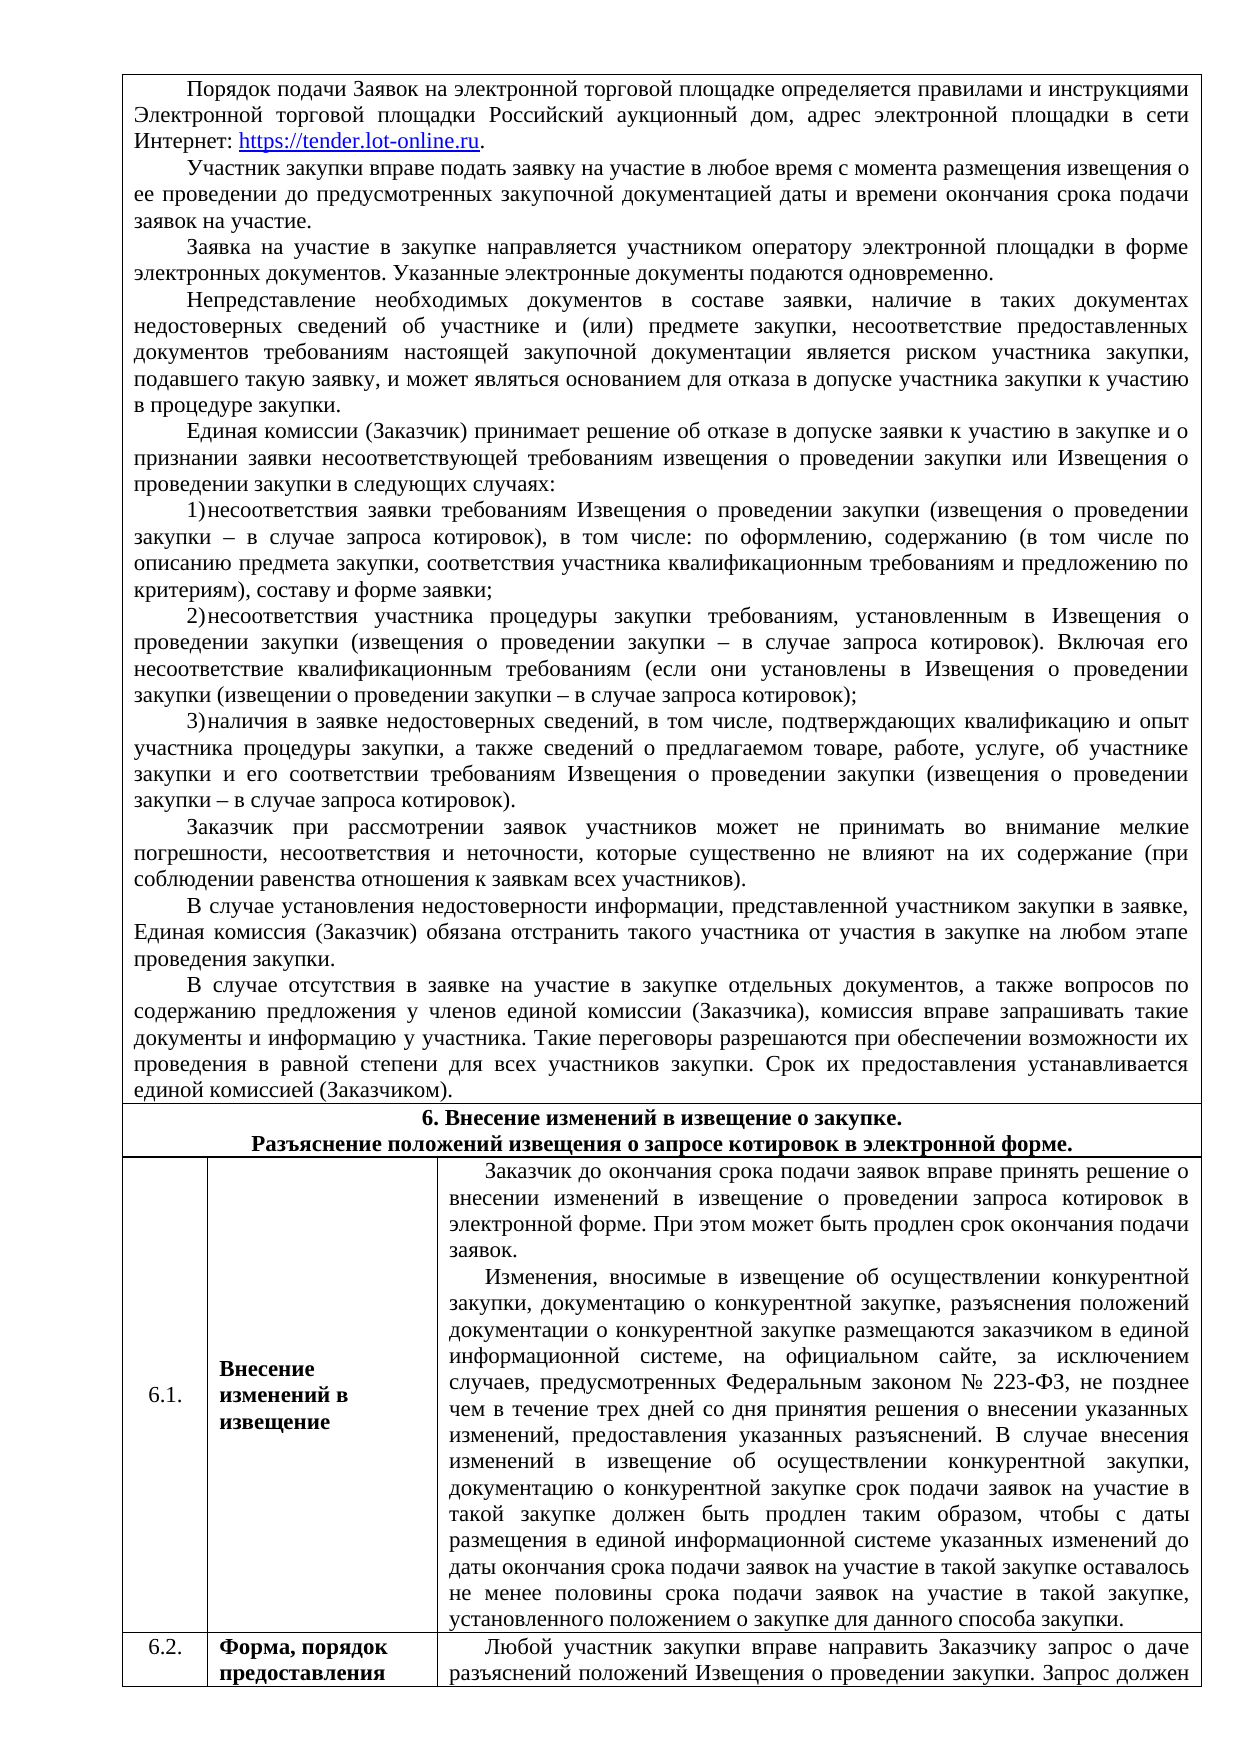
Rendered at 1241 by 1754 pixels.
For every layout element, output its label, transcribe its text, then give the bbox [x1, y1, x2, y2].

table_cell Заказчик до окончания срока подачи заявок вправе принять решение о внесении изменений в извещение о проведении запроса котировок в электронной форме. При этом может быть продлен срок окончания подачи заявок. Изменения, вносимые в извещение об осуществлении конкурентной закупки, документацию о конкурентной закупке, разъяснения положений документации о конкурентной закупке размещаются заказчиком в единой информационной системе, на официальном сайте, за исключением случаев, предусмотренных Федеральным законом № 223-ФЗ, не позднее чем в течение трех дней со дня принятия решения о внесении указанных изменений, предоставления указанных разъяснений. В случае внесения изменений в извещение об осуществлении конкурентной закупки, документацию о конкурентной закупке срок подачи заявок на участие в такой закупке должен быть продлен таким образом, чтобы с даты размещения в единой информационной системе указанных изменений до даты окончания срока подачи заявок на участие в такой закупке оставалось не менее половины срока подачи заявок на участие в такой закупке, установленного положением о закупке для данного способа закупки. [438, 1158, 1201, 1632]
table_cell Внесение изменений в извещение [208, 1158, 437, 1632]
table_cell 6. Внесение изменений в извещение о закупке. Разъяснение положений извещения о запросе котировок в электронной форме. [123, 1104, 1201, 1156]
table_cell 6.2. [123, 1633, 207, 1686]
table_cell 6.1. [123, 1158, 207, 1632]
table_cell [438, 1633, 1201, 1686]
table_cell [208, 1633, 437, 1686]
